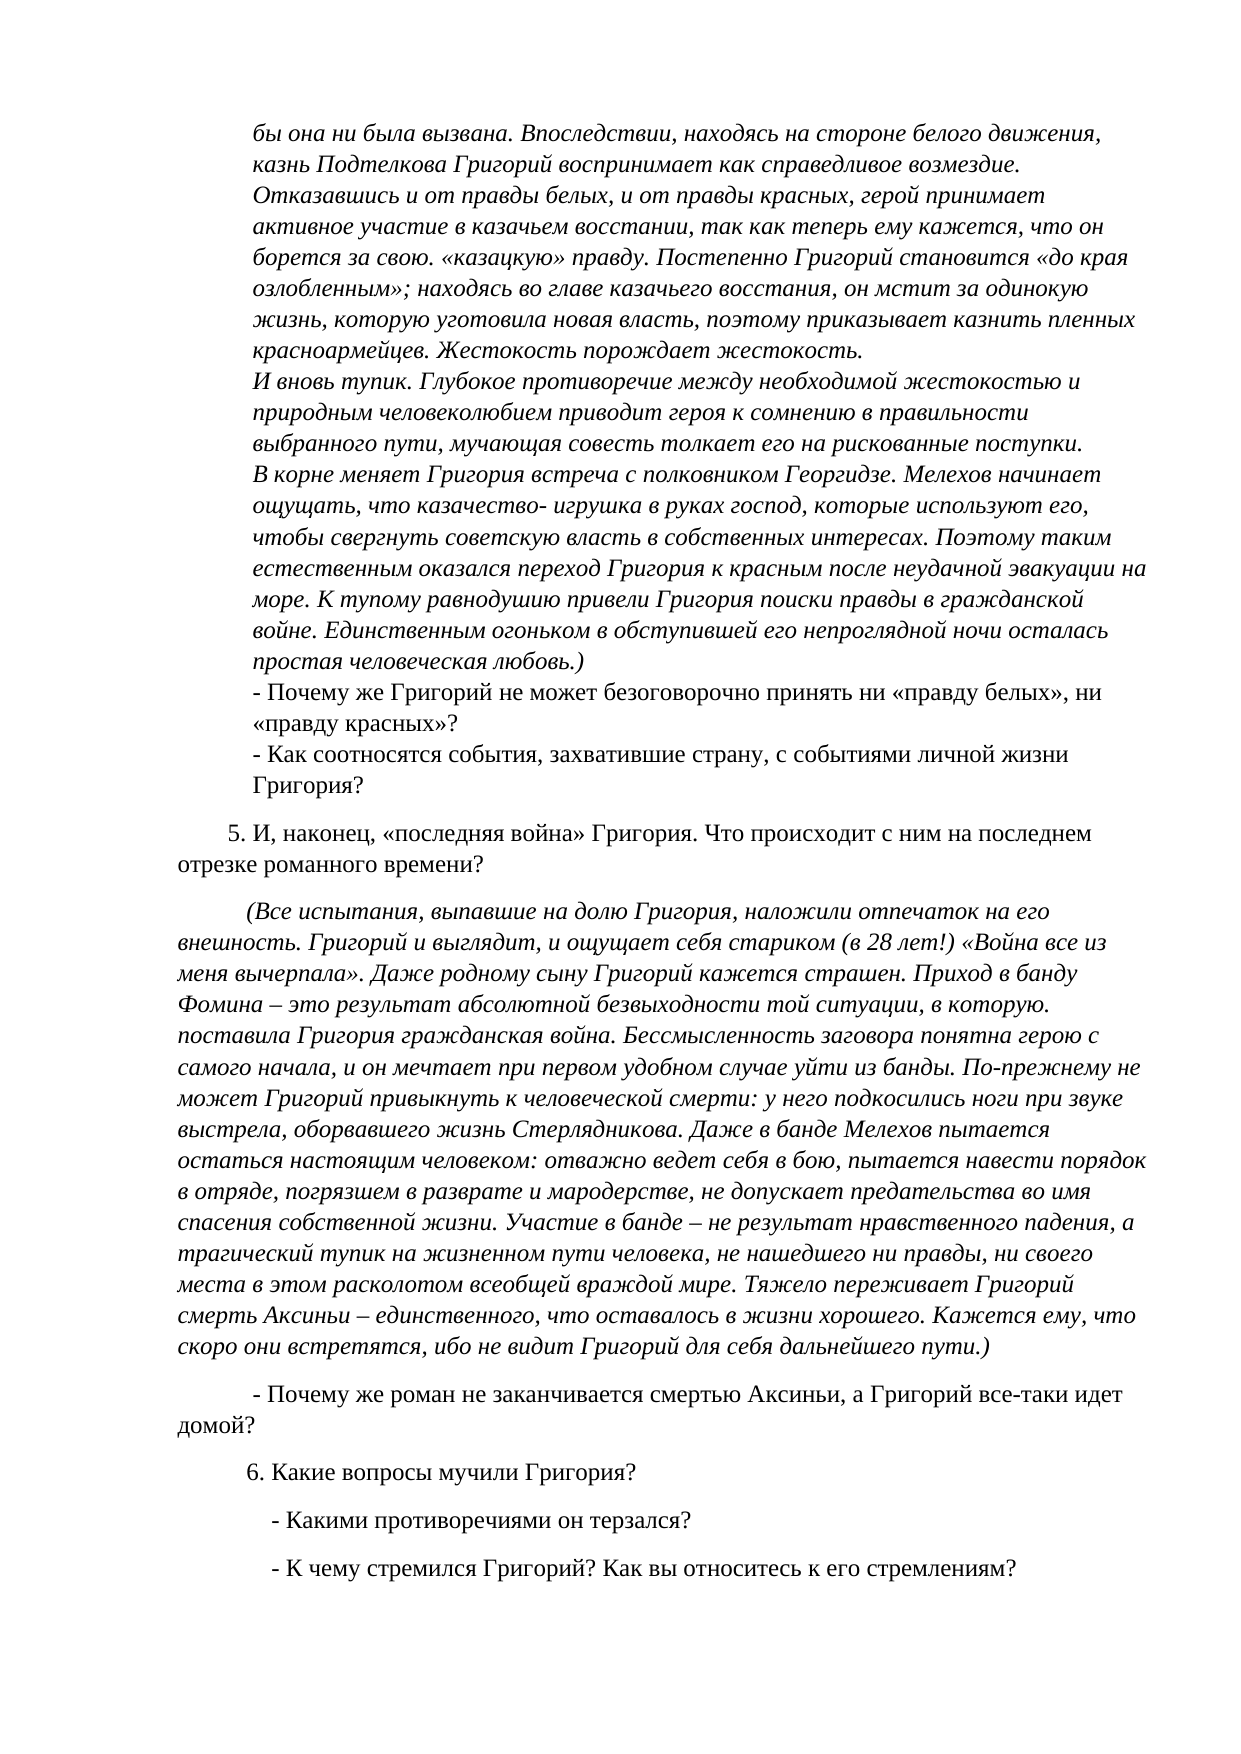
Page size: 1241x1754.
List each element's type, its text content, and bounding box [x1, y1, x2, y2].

list Отказавшись и от правды белых, и от правды красных, герой принимает активное участие в казачьем восстании, так как теперь ему кажется, что он борется за свою. «казацкую» правду. Постепенно Григорий становится «до края озлобленным»; находясь во главе казачьего восстания, он мстит за одинокую жизнь, которую уготовила новая власть, поэтому приказывает казнить пленных красноармейцев. Жестокость порождает жестокость. [252, 180, 1152, 364]
list - Почему же Григорий не может безоговорочно принять ни «правду белых», ни «правду красных»? [252, 677, 1152, 737]
text - Почему же роман не заканчивается смертью Аксиньи, а Григорий все-таки идет домой? [177, 1379, 1152, 1438]
text 6. Какие вопросы мучили Григория? [177, 1457, 1152, 1486]
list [252, 118, 1152, 178]
text - К чему стремился Григорий? Как вы относитесь к его стремлениям? [177, 1553, 1152, 1582]
list В корне меняет Григория встреча с полковником Георгидзе. Мелехов начинает ощущать, что казачество- игрушка в руках господ, которые используют его, чтобы свергнуть советскую власть в собственных интересах. Поэтому таким естественным оказался переход Григория к красным после неудачной эвакуации на море. К тупому равнодушию привели Григория поиски правды в гражданской войне. Единственным огоньком в обступившей его непроглядной ночи осталась простая человеческая любовь.) [252, 459, 1152, 674]
text 5. И, наконец, «последняя война» Григория. Что происходит с ним на последнем отрезке романного времени? [177, 818, 1152, 877]
list - Как соотносятся события, захватившие страну, с событиями личной жизни Григория? [252, 739, 1152, 799]
list И вновь тупик. Глубокое противоречие между необходимой жестокостью и природным человеколюбием приводит героя к сомнению в правильности выбранного пути, мучающая совесть толкает его на рискованные поступки. [252, 366, 1152, 457]
text (Все испытания, выпавшие на долю Григория, наложили отпечаток на его внешность. Григорий и выглядит, и ощущает себя стариком (в 28 лет!) «Война все из меня вычерпала». Даже родному сыну Григорий кажется страшен. Приход в банду Фомина – это результат абсолютной безвыходности той ситуации, в которую. поставила Григория гражданская война. Бессмысленность заговора понятна герою с самого начала, и он мечтает при первом удобном случае уйти из банды. По-прежнему не может Григорий привыкнуть к человеческой смерти: у него подкосились ноги при звуке выстрела, оборвавшего жизнь Стерлядникова. Даже в банде Мелехов пытается остаться настоящим человеком: отважно ведет себя в бою, пытается навести порядок в отряде, погрязшем в разврате и мародерстве, не допускает предательства во имя спасения собственной жизни. Участие в банде – не результат нравственного падения, а трагический тупик на жизненном пути человека, не нашедшего ни правды, ни своего места в этом расколотом всеобщей враждой мире. Тяжело переживает Григорий смерть Аксиньи – единственного, что оставалось в жизни хорошего. Кажется ему, что скоро они встретятся, ибо не видит Григорий для себя дальнейшего пути.) [177, 896, 1152, 1360]
text - Какими противоречиями он терзался? [177, 1505, 1152, 1534]
